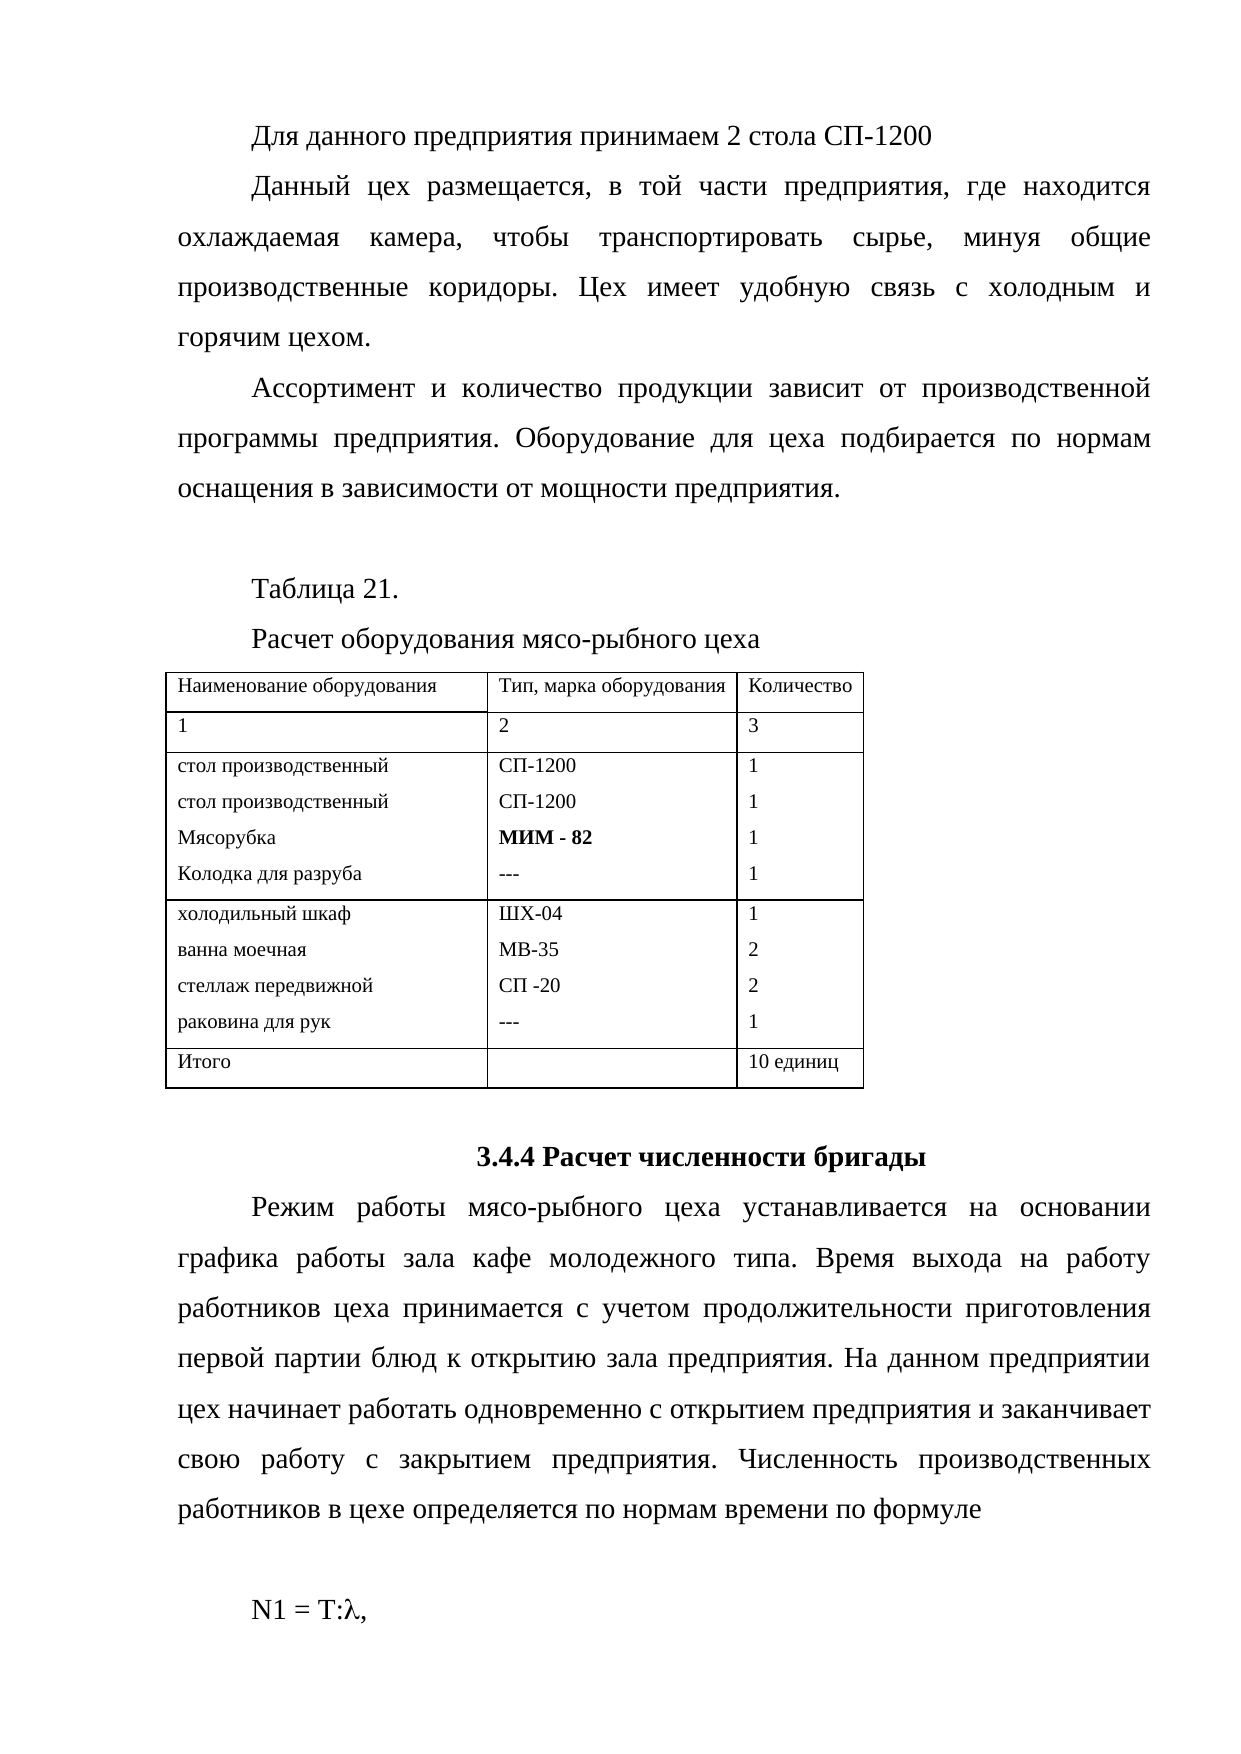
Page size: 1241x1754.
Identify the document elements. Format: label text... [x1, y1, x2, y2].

text Для данного предприятия принимаем 2 стола СП-1200 [177, 118, 1152, 152]
text N1 = T:, [177, 1592, 1152, 1626]
table_cell Итого [167, 1049, 487, 1087]
table_cell 3 [738, 713, 863, 751]
table_header Наименование оборудования [167, 673, 487, 711]
text Расчет оборудования мясо-рыбного цеха [177, 621, 1152, 655]
table_cell [488, 1049, 736, 1087]
table_cell 10 единиц [738, 1049, 863, 1087]
table_cell 1 [167, 713, 487, 751]
table_cell 2 [488, 713, 736, 751]
text Ассортимент и количество продукции зависит от производственной программы предприятия. Оборудование для цеха подбирается по нормам оснащения в зависимости от мощности предприятия. [177, 370, 1152, 504]
text Данный цех размещается, в той части предприятия, где находится охлаждаемая камера, чтобы транспортировать сырье, минуя общие производственные коридоры. Цех имеет удобную связь с холодным и горячим цехом. [177, 168, 1152, 353]
text Таблица 21. [177, 571, 1152, 604]
text Режим работы мясо-рыбного цеха устанавливается на основании графика работы зала кафе молодежного типа. Время выхода на работу работников цеха принимается с учетом продолжительности приготовления первой партии блюд к открытию зала предприятия. На данном предприятии цех начинает работать одновременно с открытием предприятия и заканчивает свою работу с закрытием предприятия. Численность производственных работников в цехе определяется по нормам времени по формуле [177, 1189, 1152, 1525]
table_header Тип, марка оборудования [488, 673, 736, 711]
table_cell стол производственный стол производственный Мясорубка Колодка для разруба [167, 753, 487, 899]
table_cell ШХ-04 МВ-35 СП -20 --- [488, 901, 736, 1047]
table_cell 1 2 2 1 [738, 901, 863, 1047]
text 3.4.4 Расчет численности бригады [177, 1139, 1152, 1173]
table_cell 1 1 1 1 [738, 753, 863, 899]
table_cell СП-1200 СП-1200 МИМ - 82 --- [488, 753, 736, 899]
table_cell холодильный шкаф ванна моечная стеллаж передвижной раковина для рук [167, 901, 487, 1047]
table_header Количество [738, 673, 863, 711]
